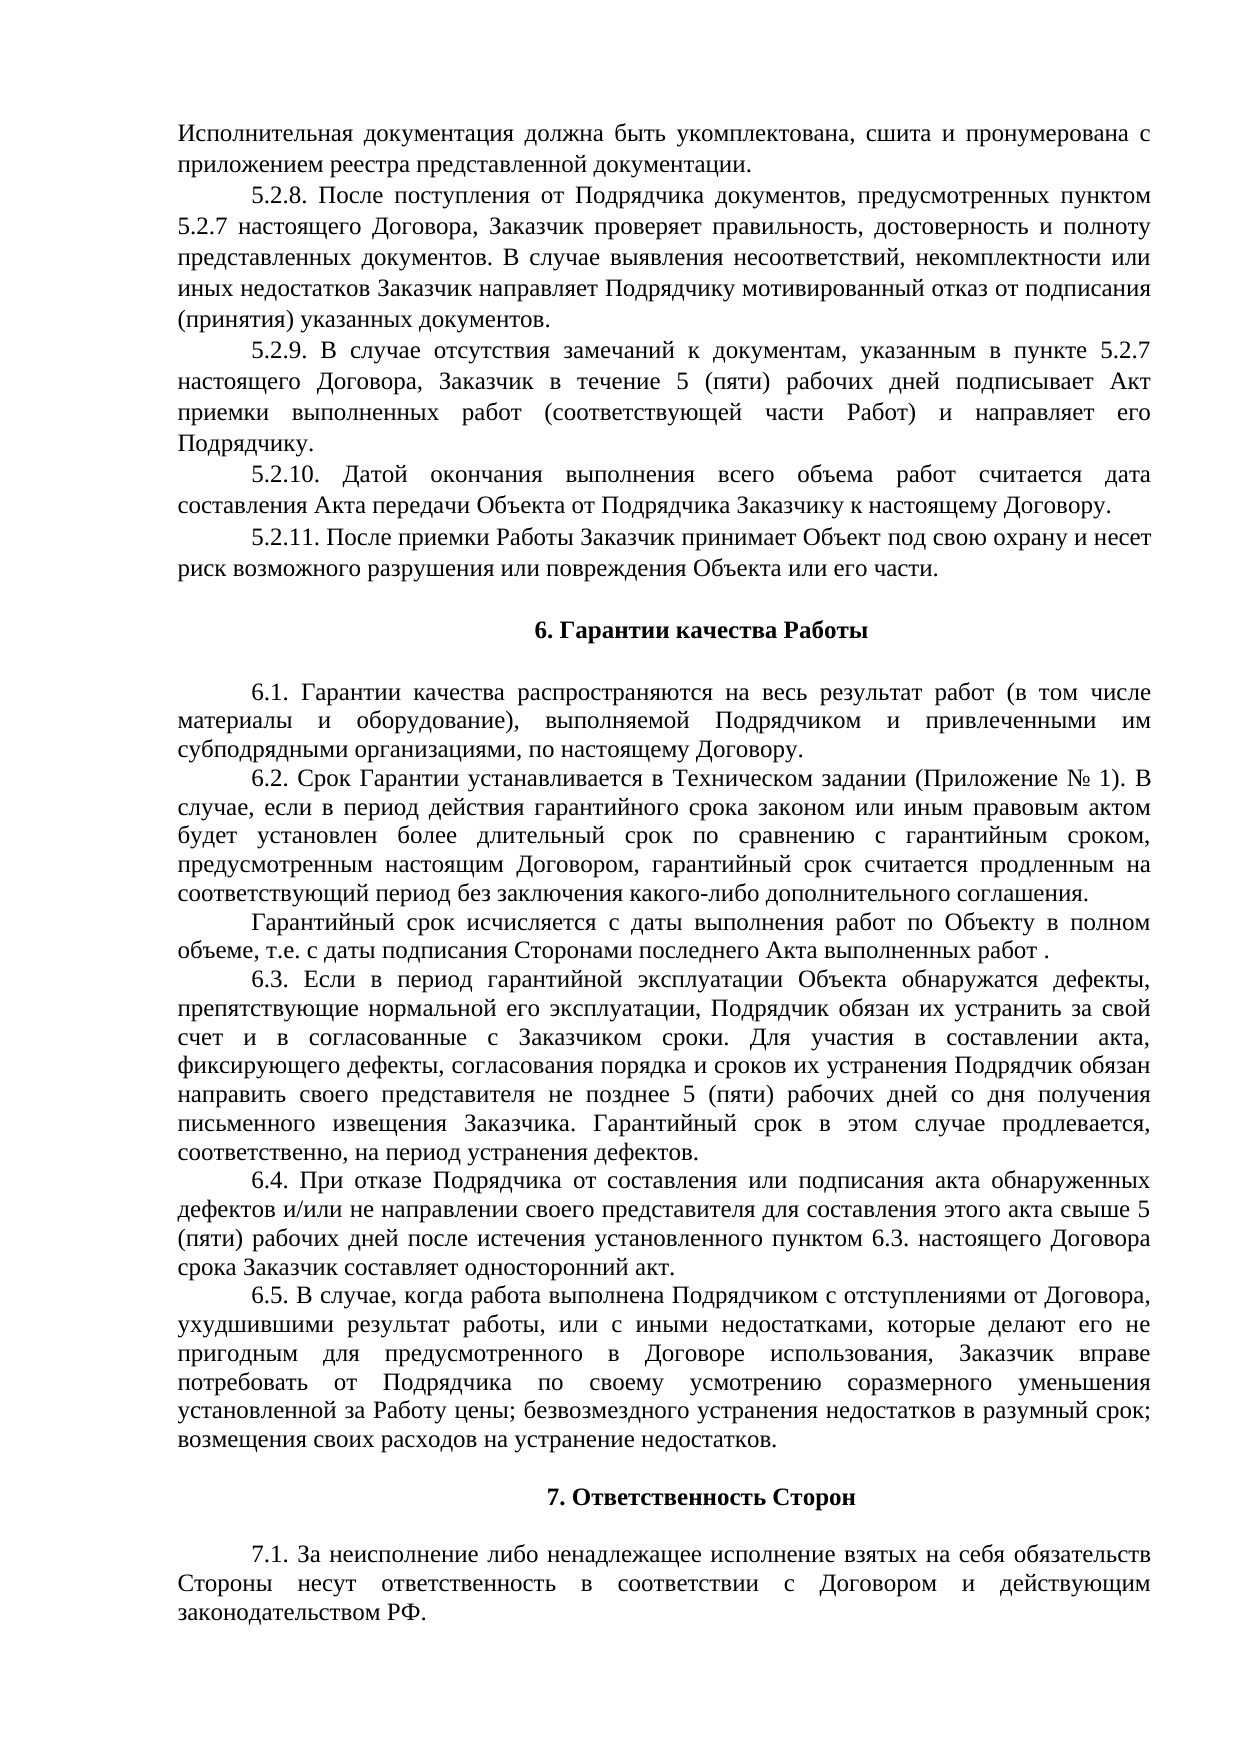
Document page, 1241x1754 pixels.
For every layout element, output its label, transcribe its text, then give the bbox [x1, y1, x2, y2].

text 6. Гарантии качества Работы [177, 615, 1152, 643]
text 5.2.11. После приемки Работы Заказчик принимает Объект под свою охрану и несет риск возможного разрушения или повреждения Объекта или его части. [177, 522, 1152, 581]
text 5.2.10. Датой окончания выполнения всего объема работ считается дата составления Акта передачи Объекта от Подрядчика Заказчику к настоящему Договору. [177, 459, 1152, 519]
text 5.2.9. В случае отсутствия замечаний к документам, указанным в пункте 5.2.7 настоящего Договора, Заказчик в течение 5 (пяти) рабочих дней подписывает Акт приемки выполненных работ (соответствующей части Работ) и направляет его Подрядчику. [177, 335, 1152, 457]
text 5.2.8. После поступления от Подрядчика документов, предусмотренных пунктом 5.2.7 настоящего Договора, Заказчик проверяет правильность, достоверность и полноту представленных документов. В случае выявления несоответствий, некомплектности или иных недостатков Заказчик направляет Подрядчику мотивированный отказ от подписания (принятия) указанных документов. [177, 180, 1152, 333]
text 7. Ответственность Сторон [177, 1482, 1152, 1511]
text 6.1. Гарантии качества распространяются на весь результат работ (в том числе материалы и оборудование), выполняемой Подрядчиком и привлеченными им субподрядными организациями, по настоящему Договору. [177, 677, 1152, 763]
subtitle Гарантийный срок исчисляется с даты выполнения работ по Объекту в полном объеме, т.е. с даты подписания Сторонами последнего Акта выполненных работ . [177, 907, 1152, 964]
text 6.4. При отказе Подрядчика от составления или подписания акта обнаруженных дефектов и/или не направлении своего представителя для составления этого акта свыше 5 (пяти) рабочих дней после истечения установленного пунктом 6.3. настоящего Договора срока Заказчик составляет односторонний акт. [177, 1166, 1152, 1281]
text 6.5. В случае, когда работа выполнена Подрядчиком с отступлениями от Договора, ухудшившими результат работы, или с иными недостатками, которые делают его не пригодным для предусмотренного в Договоре использования, Заказчик вправе потребовать от Подрядчика по своему усмотрению соразмерного уменьшения установленной за Работу цены; безвозмездного устранения недостатков в разумный срок; возмещения своих расходов на устранение недостатков. [177, 1281, 1152, 1453]
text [177, 118, 1152, 178]
text 6.3. Если в период гарантийной эксплуатации Объекта обнаружатся дефекты, препятствующие нормальной его эксплуатации, Подрядчик обязан их устранить за свой счет и в согласованные с Заказчиком сроки. Для участия в составлении акта, фиксирующего дефекты, согласования порядка и сроков их устранения Подрядчик обязан направить своего представителя не позднее 5 (пяти) рабочих дней со дня получения письменного извещения Заказчика. Гарантийный срок в этом случае продлевается, соответственно, на период устранения дефектов. [177, 964, 1152, 1166]
text 6.2. Срок Гарантии устанавливается в Техническом задании (Приложение № 1). В случае, если в период действия гарантийного срока законом или иным правовым актом будет установлен более длительный срок по сравнению с гарантийным сроком, предусмотренным настоящим Договором, гарантийный срок считается продленным на соответствующий период без заключения какого-либо дополнительного соглашения. [177, 763, 1152, 907]
text 7.1. За неисполнение либо ненадлежащее исполнение взятых на себя обязательств Стороны несут ответственность в соответствии с Договором и действующим законодательством РФ. [177, 1539, 1152, 1626]
